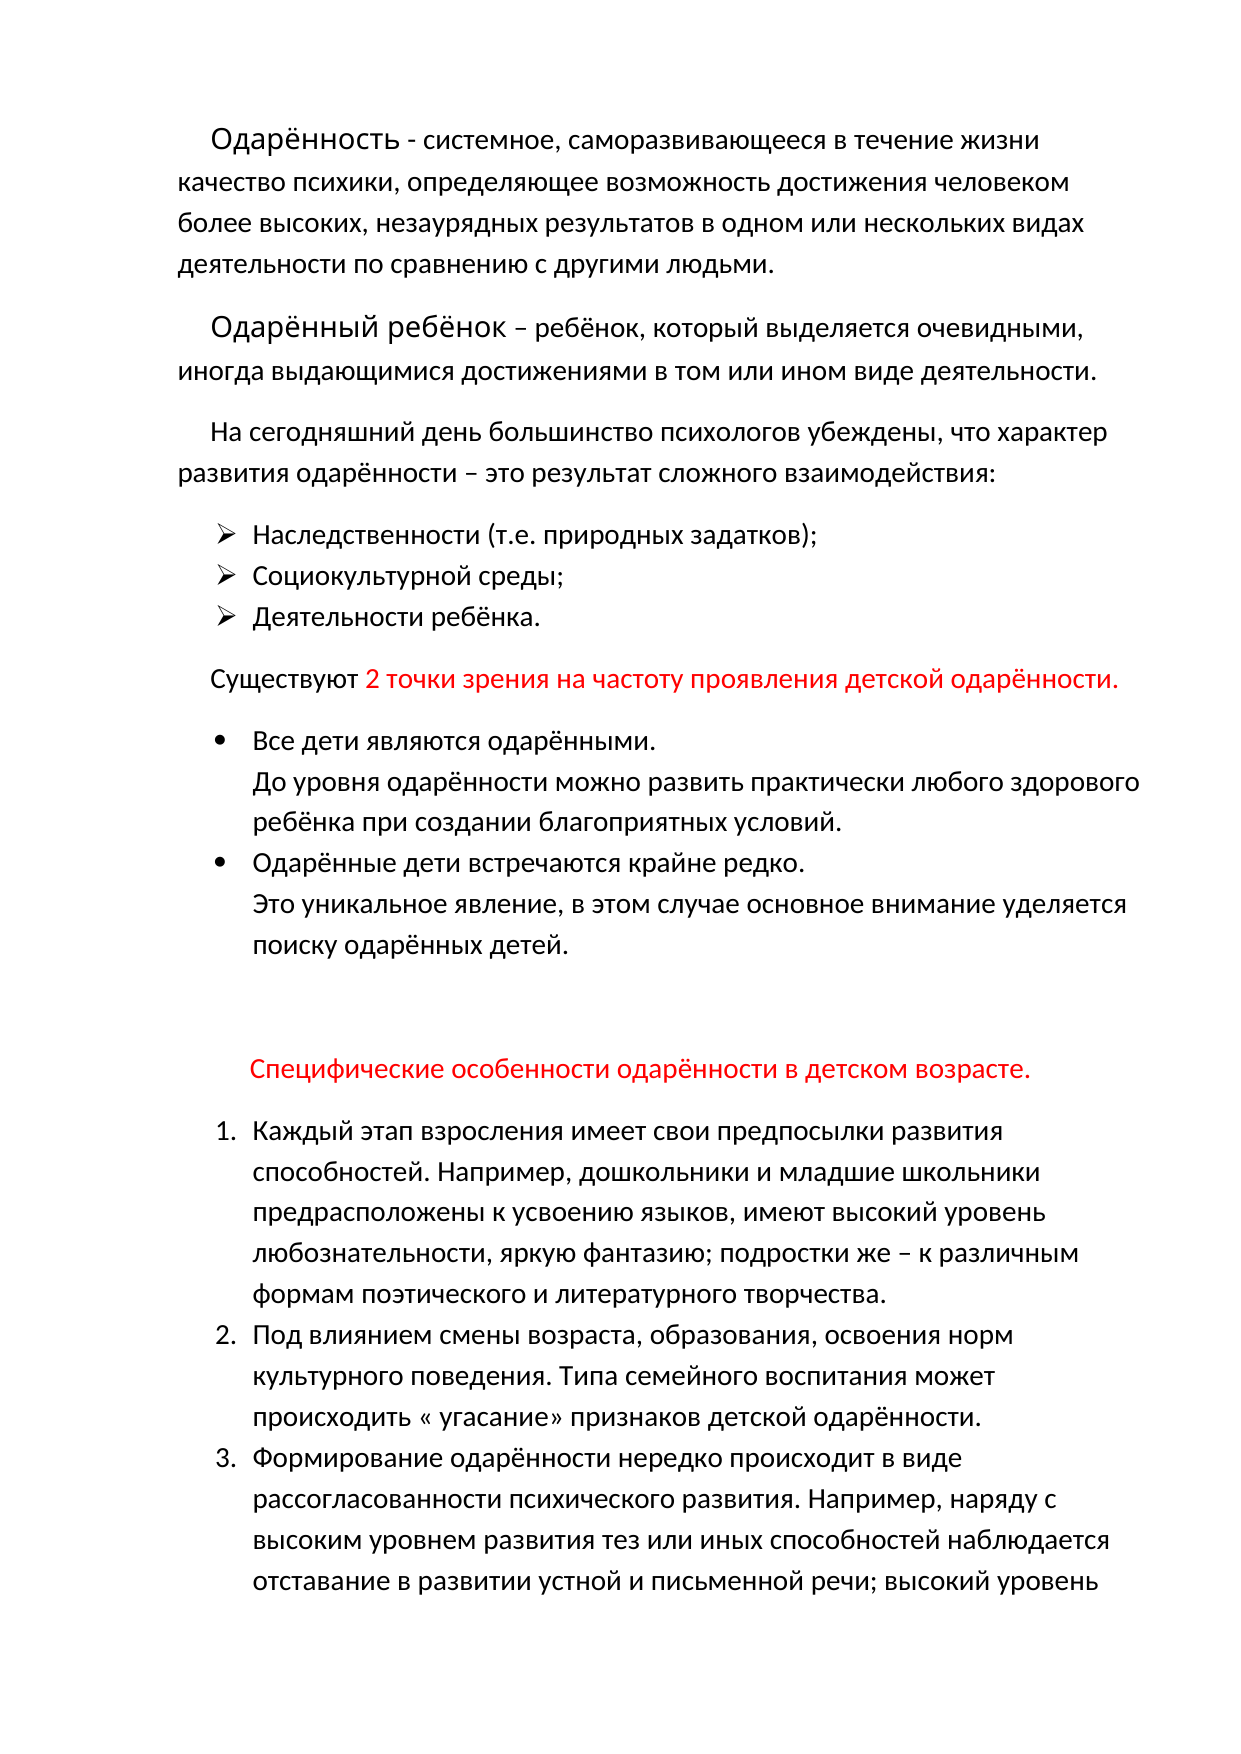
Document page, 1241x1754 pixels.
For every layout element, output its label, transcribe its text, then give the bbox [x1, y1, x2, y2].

list Наследственности (т.е. природных задатков); [215, 516, 1152, 552]
text Специфические особенности одарённости в детском возрасте. [177, 1050, 1152, 1086]
list Все дети являются одарёнными. [215, 722, 1152, 757]
list Одарённые дети встречаются крайне редко. [215, 844, 1152, 880]
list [215, 1439, 1152, 1598]
list Под влиянием смены возраста, образования, освоения норм культурного поведения. Типа семейного воспитания может происходить « угасание» признаков детской одарённости. [215, 1316, 1152, 1434]
text Одарённый ребёнок – ребёнок, который выделяется очевидными, иногда выдающимися достижениями в том или ином виде деятельности. [177, 307, 1152, 387]
text На сегодняшний день большинство психологов убеждены, что характер развития одарённости – это результат сложного взаимодействия: [177, 413, 1152, 490]
list Социокультурной среды; [215, 557, 1152, 593]
list Это уникальное явление, в этом случае основное внимание уделяется поиску одарённых детей. [252, 885, 1152, 962]
list Деятельности ребёнка. [215, 598, 1152, 634]
list До уровня одарённости можно развить практически любого здорового ребёнка при создании благоприятных условий. [252, 763, 1152, 839]
text Существуют 2 точки зрения на частоту проявления детской одарённости. [177, 660, 1152, 696]
text Одарённость - системное, саморазвивающееся в течение жизни качество психики, определяющее возможность достижения человеком более высоких, незаурядных результатов в одном или нескольких видах деятельности по сравнению с другими людьми. [177, 118, 1152, 281]
list Каждый этап взросления имеет свои предпосылки развития способностей. Например, дошкольники и младшие школьники предрасположены к усвоению языков, имеют высокий уровень любознательности, яркую фантазию; подростки же – к различным формам поэтического и литературного творчества. [215, 1112, 1152, 1311]
